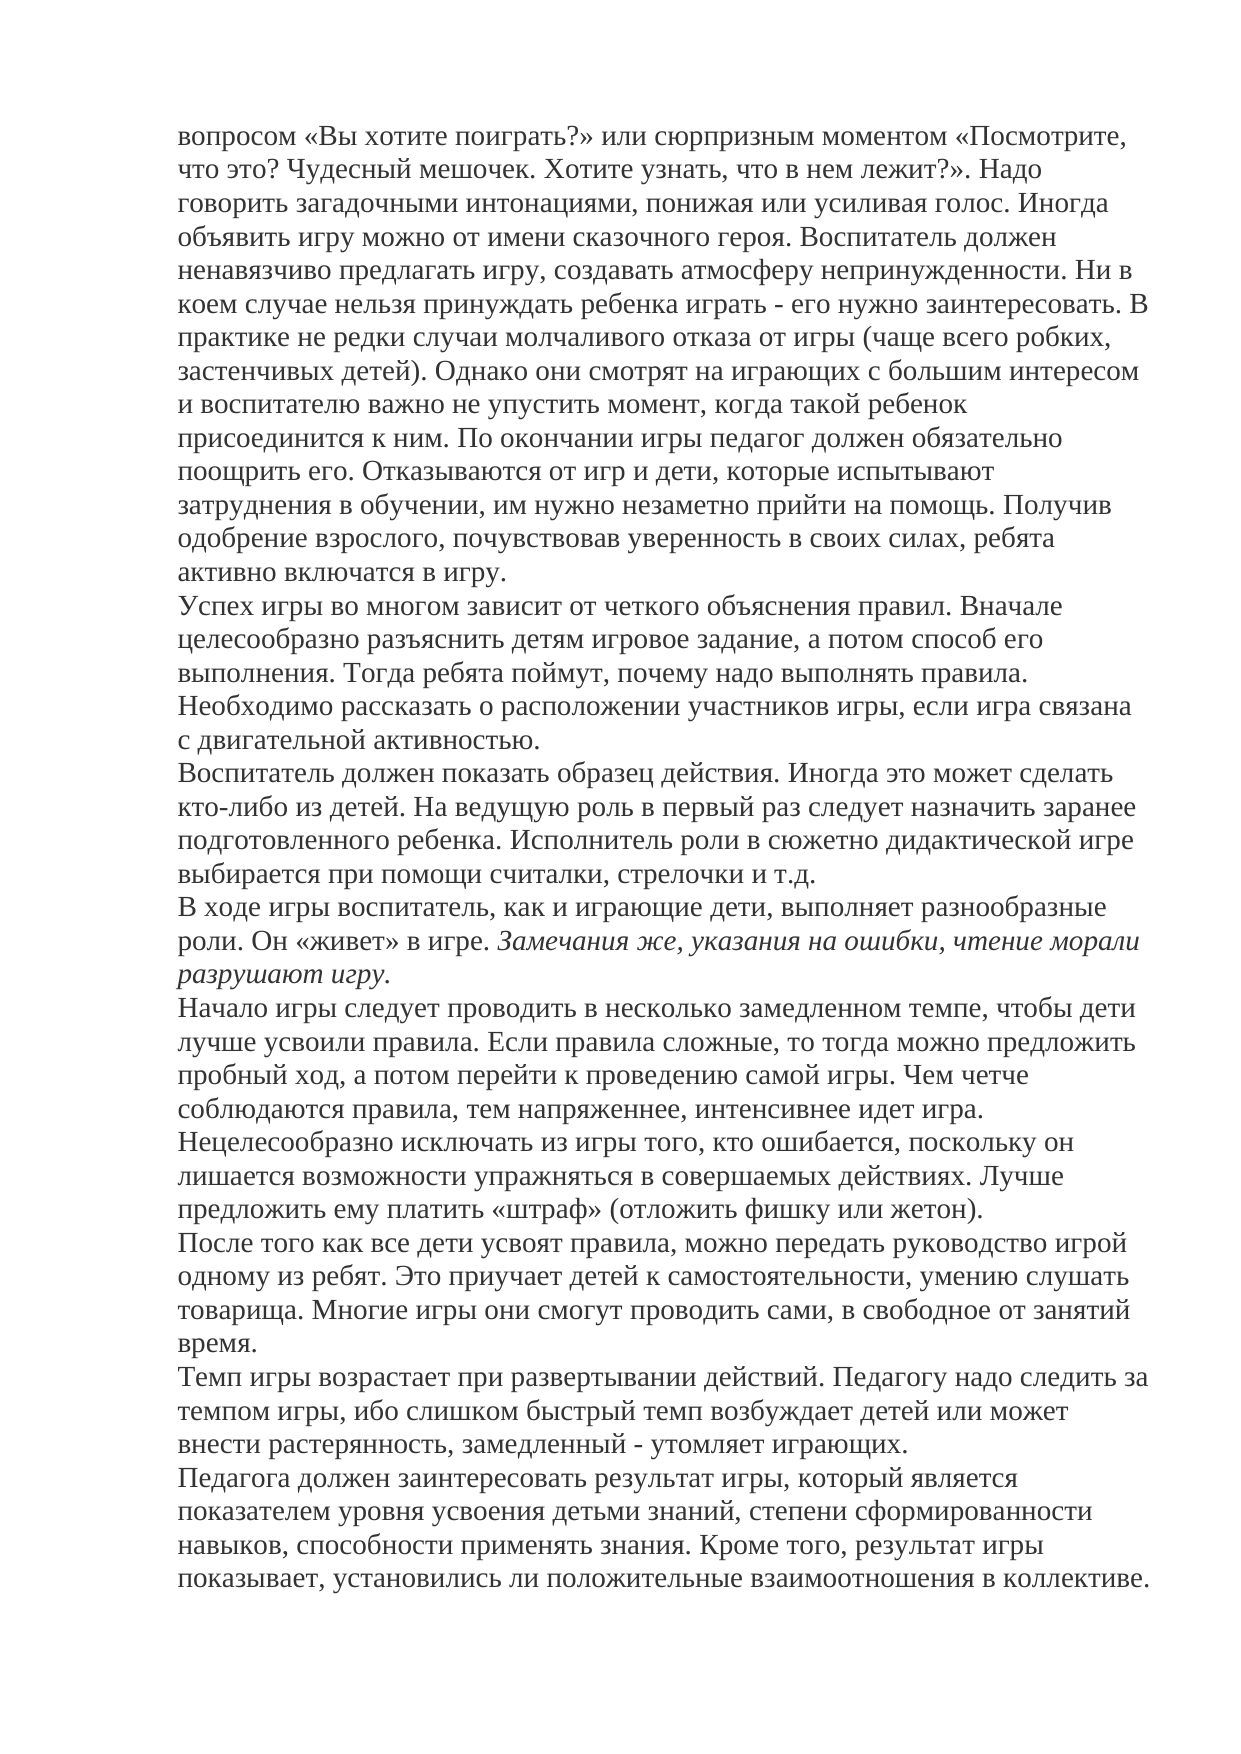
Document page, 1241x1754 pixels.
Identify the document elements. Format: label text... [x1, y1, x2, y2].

text Педагога должен заинтересовать результат игры, который является показателем уровня усвоения детьми знаний, степени сформированности навыков, способности применять знания. Кроме того, результат игры показывает, установились ли положительные взаимоотношения в коллективе. [177, 1460, 1152, 1594]
text После того как все дети усвоят правила, можно передать руководство игрой одному из ребят. Это приучает детей к самостоятельности, умению слушать товарища. Многие игры они смогут проводить сами, в свободное от занятий время. [177, 1225, 1152, 1359]
text Успех игры во многом зависит от четкого объяснения правил. Вначале целесообразно разъяснить детям игровое задание, а потом способ его выполнения. Тогда ребята поймут, почему надо выполнять правила. Необходимо рассказать о расположении участников игры, если игра связана с двигательной активностью. [177, 588, 1152, 755]
text Воспитатель должен показать образец действия. Иногда это может сделать кто-либо из детей. На ведущую роль в первый раз следует назначить заранее подготовленного ребенка. Исполнитель роли в сюжетно дидактической игре выбирается при помощи считалки, стрелочки и т.д. [177, 755, 1152, 889]
text В ходе игры воспитатель, как и играющие дети, выполняет разнообразные роли. Он «живет» в игре. Замечания же, указания на ошибки, чтение морали разрушают игру. [177, 889, 1152, 990]
text Нецелесообразно исключать из игры того, кто ошибается, поскольку он лишается возможности упражняться в совершаемых действиях. Лучше предложить ему платить «штраф» (отложить фишку или жетон). [177, 1124, 1152, 1225]
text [177, 118, 1152, 588]
text Начало игры следует проводить в несколько замедленном темпе, чтобы дети лучше усвоили правила. Если правила сложные, то тогда можно предложить пробный ход, а потом перейти к проведению самой игры. Чем четче соблюдаются правила, тем напряженнее, интенсивнее идет игра. [177, 990, 1152, 1124]
text Темп игры возрастает при развертывании действий. Педагогу надо следить за темпом игры, ибо слишком быстрый темп возбуждает детей или может внести растерянность, замедленный - утомляет играющих. [177, 1359, 1152, 1460]
